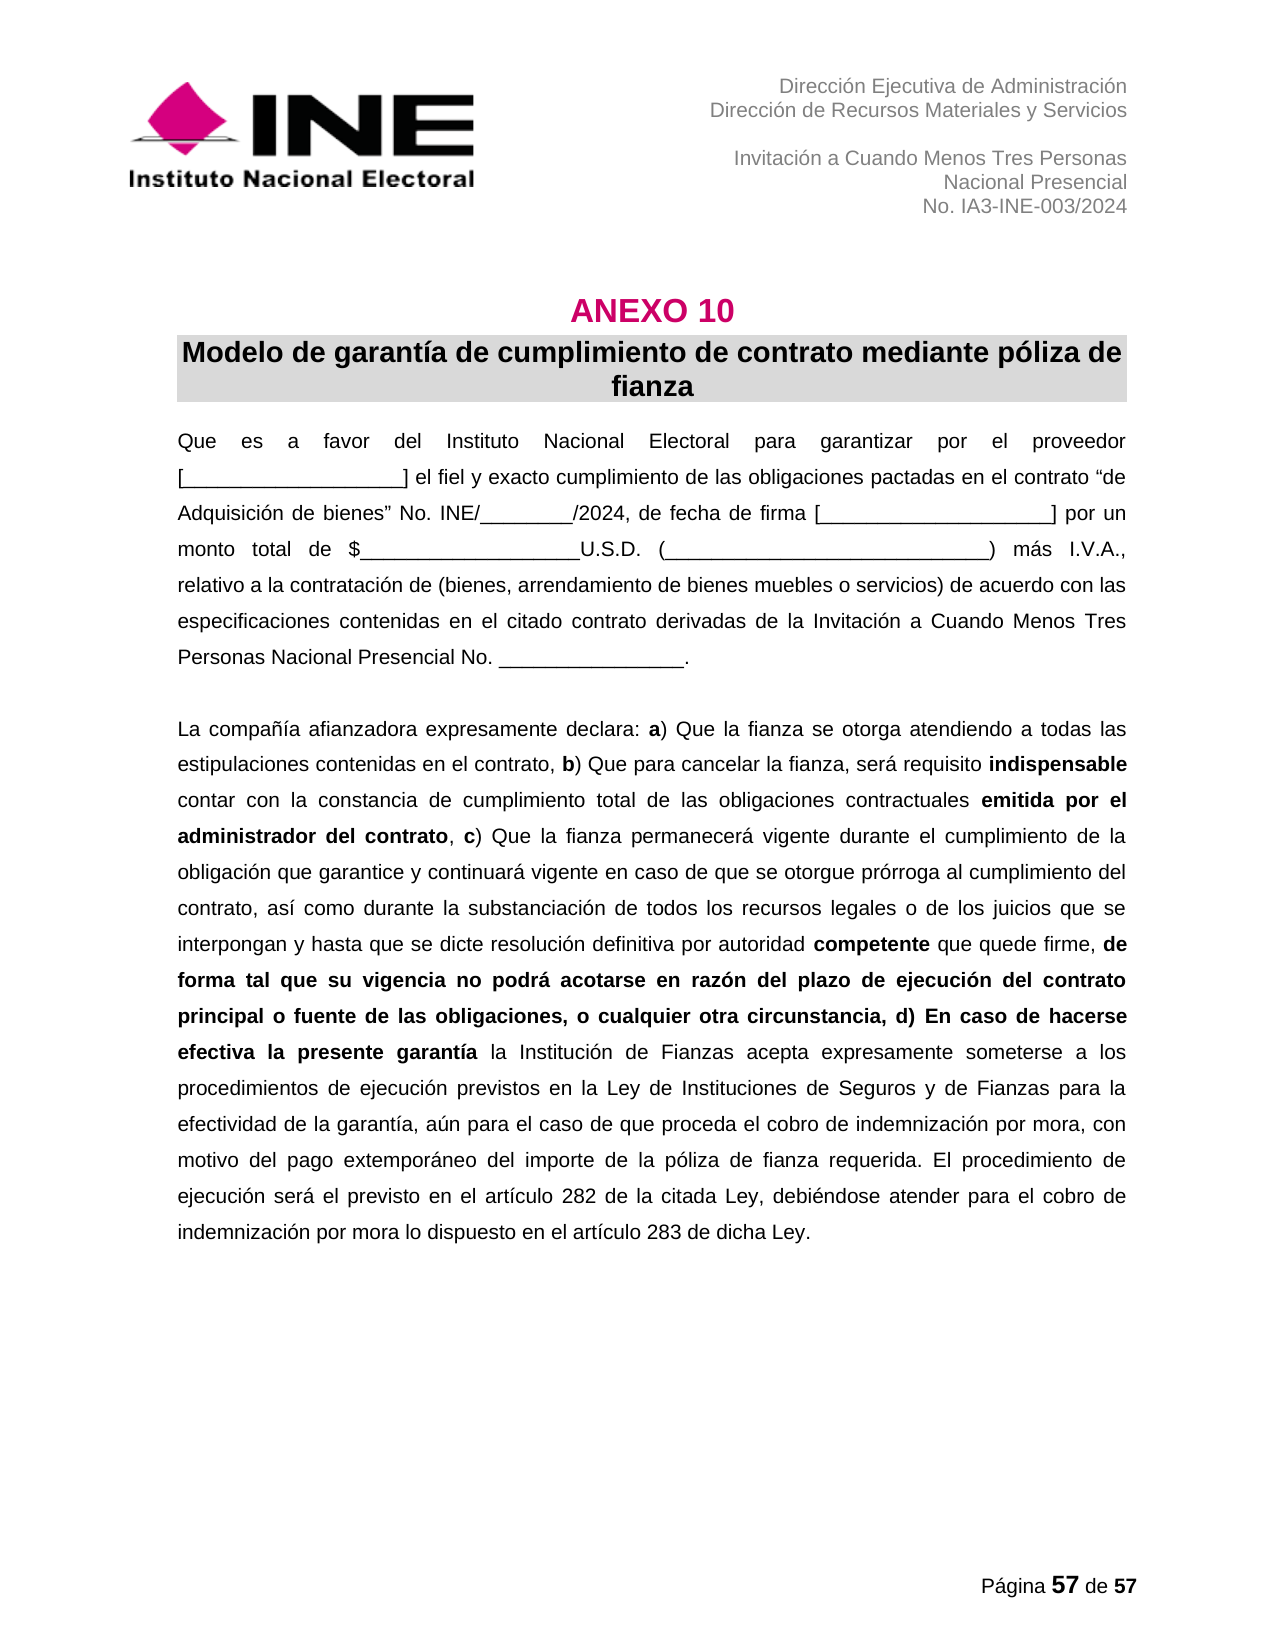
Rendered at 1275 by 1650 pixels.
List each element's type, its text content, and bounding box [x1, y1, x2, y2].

picture [129, 82, 474, 187]
text Modelo de garantía de cumplimiento de contrato mediante póliza de fianza [177, 335, 1127, 402]
text La compañía afianzadora expresamente declara: a) Que la fianza se otorga atendiendo a todas las estipulaciones contenidas en el contrato, b) Que para cancelar la fianza, será requisito indispensable contar con la constancia de cumplimiento total de las obligaciones contractuales emitida por el administrador del contrato, c) Que la fianza permanecerá vigente durante el cumplimiento de la obligación que garantice y continuará vigente en caso de que se otorgue prórroga al cumplimiento del contrato, así como durante la substanciación de todos los recursos legales o de los juicios que se interpongan y hasta que se dicte resolución definitiva por autoridad competente que quede firme, de forma tal que su vigencia no podrá acotarse en razón del plazo de ejecución del contrato principal o fuente de las obligaciones, o cualquier otra circunstancia, d) En caso de hacerse efectiva la presente garantía la Institución de Fianzas acepta expresamente someterse a los procedimientos de ejecución previstos en la Ley de Instituciones de Seguros y de Fianzas para la efectividad de la garantía, aún para el caso de que proceda el cobro de indemnización por mora, con motivo del pago extemporáneo del importe de la póliza de fianza requerida. El procedimiento de ejecución será el previsto en el artículo 282 de la citada Ley, debiéndose atender para el cobro de indemnización por mora lo dispuesto en el artículo 283 de dicha Ley. [177, 716, 1127, 1243]
subtitle ANEXO 10 [177, 291, 1127, 329]
text Que es a favor del Instituto Nacional Electoral para garantizar por el proveedor [___________________] el fiel y exacto cumplimiento de las obligaciones pactadas en el contrato “de Adquisición de bienes” No. INE/________/2024, de fecha de firma [____________________] por un monto total de $___________________U.S.D. (____________________________) más I.V.A., relativo a la contratación de (bienes, arrendamiento de bienes muebles o servicios) de acuerdo con las especificaciones contenidas en el citado contrato derivadas de la Invitación a Cuando Menos Tres Personas Nacional Presencial No. ________________. [177, 429, 1127, 668]
